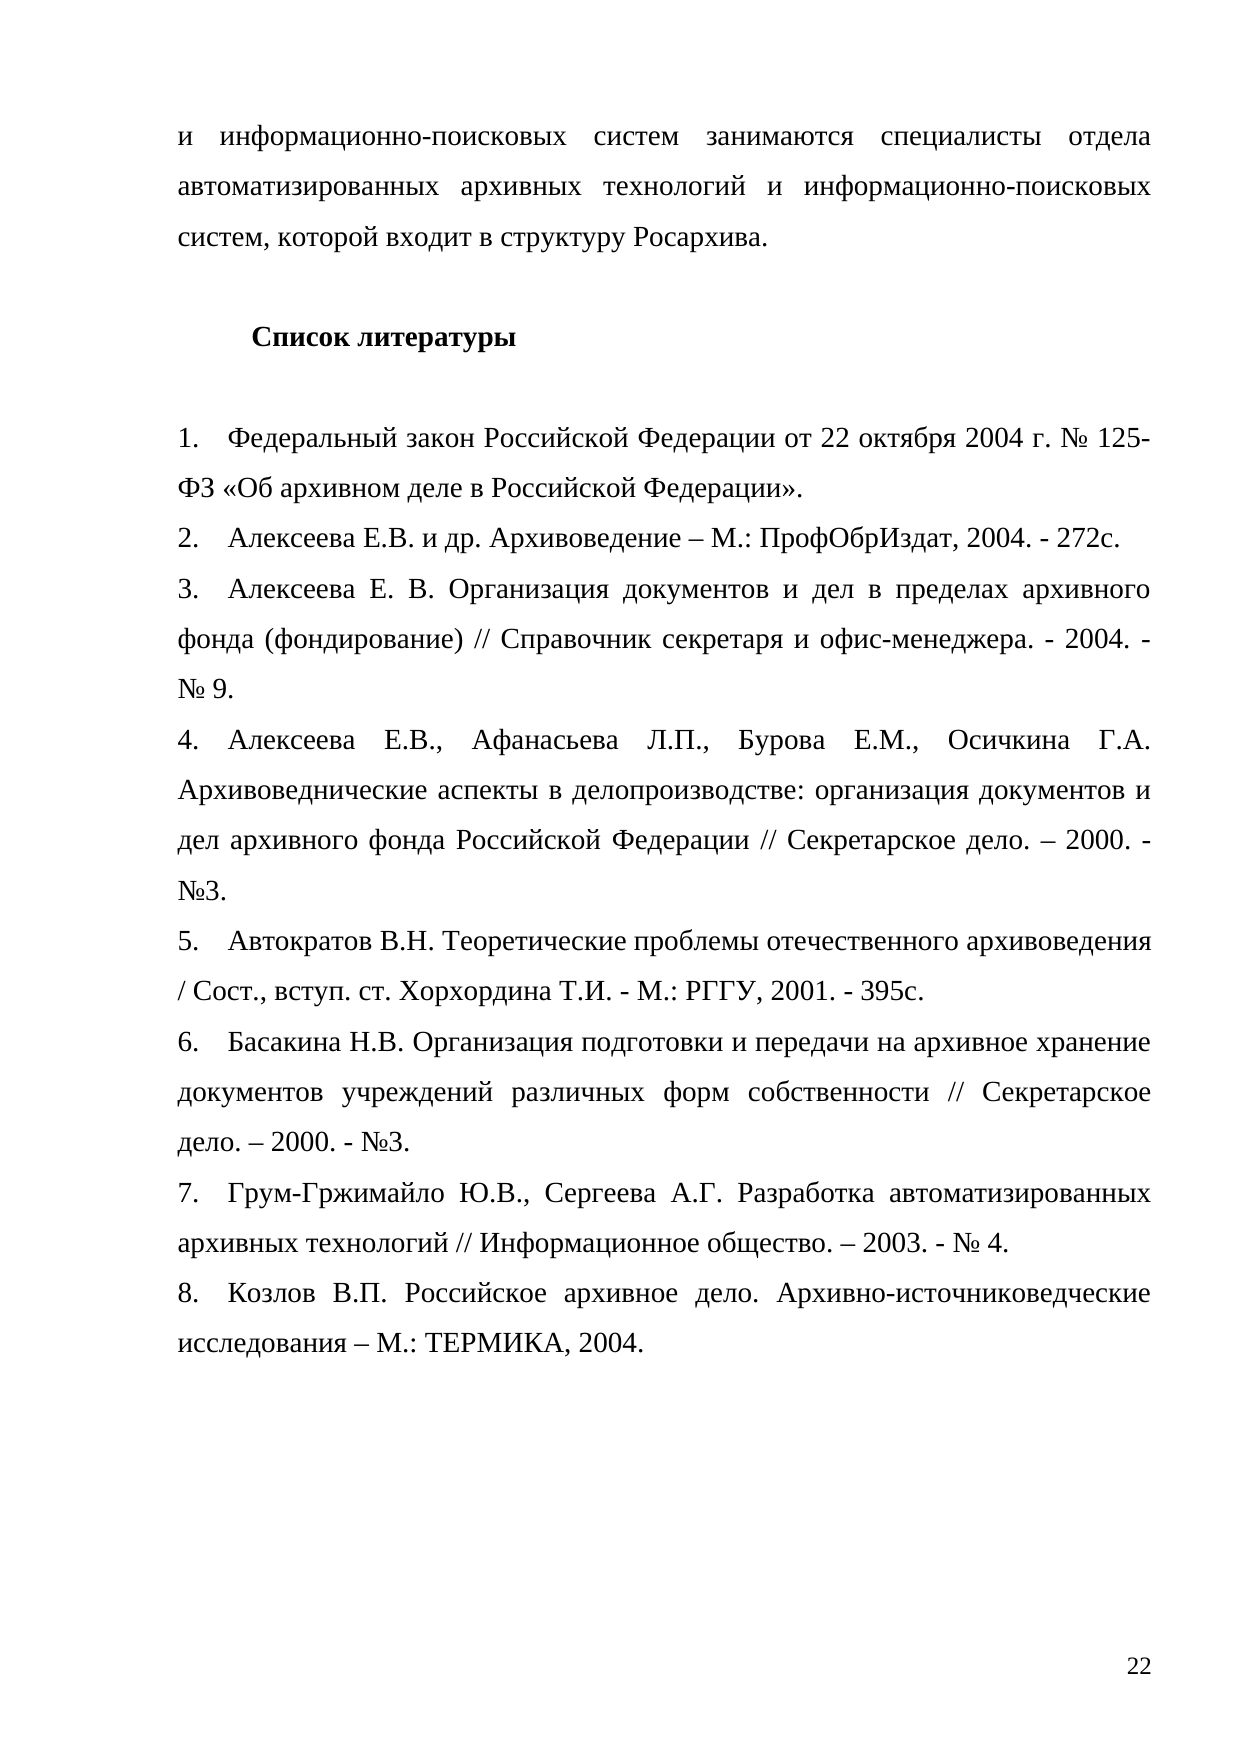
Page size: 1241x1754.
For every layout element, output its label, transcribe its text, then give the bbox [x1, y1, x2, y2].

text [177, 118, 1152, 252]
list Басакина Н.В. Организация подготовки и передачи на архивное хранение документов учреждений различных форм собственности // Секретарское дело. – 2000. - №3. [177, 1024, 1152, 1158]
list Алексеева Е.В., Афанасьева Л.П., Бурова Е.М., Осичкина Г.А. Архивоведнические аспекты в делопроизводстве: организация документов и дел архивного фонда Российской федерации // Секретарское дело. – 2000. - №3. [177, 722, 1152, 906]
list Алексеева Е. В. Организация документов и дел в пределах архивного фонда (фондирование) // Справочник секретаря и офис-менеджера. - 2004. - № 9. [177, 571, 1152, 705]
list Козлов В.П. Российское архивное дело. Архивно-источниковедческие исследования – М.: ТЕРМИКА, 2004. [177, 1275, 1152, 1359]
subtitle Список литературы [177, 319, 1152, 353]
list Алексеева Е.В. и др. Архивоведение – М.: ПрофОбрИздат, 2004. - 272с. [177, 521, 1152, 554]
list Автократов В.Н. Теоретические проблемы отечественного архивоведения / Сост., вступ. ст. Хорхордина Т.И. - М.: РГГУ, 2001. - 395с. [177, 923, 1152, 1007]
list Федеральный закон Российской Федерации от 22 октября 2004 г. № 125-ФЗ «Об архивном деле в Российской Федерации». [177, 420, 1152, 504]
list Грум-Гржимайло Ю.В., Сергеева А.Г. Разработка автоматизированных архивных технологий // Информационное общество. – 2003. - № 4. [177, 1175, 1152, 1258]
